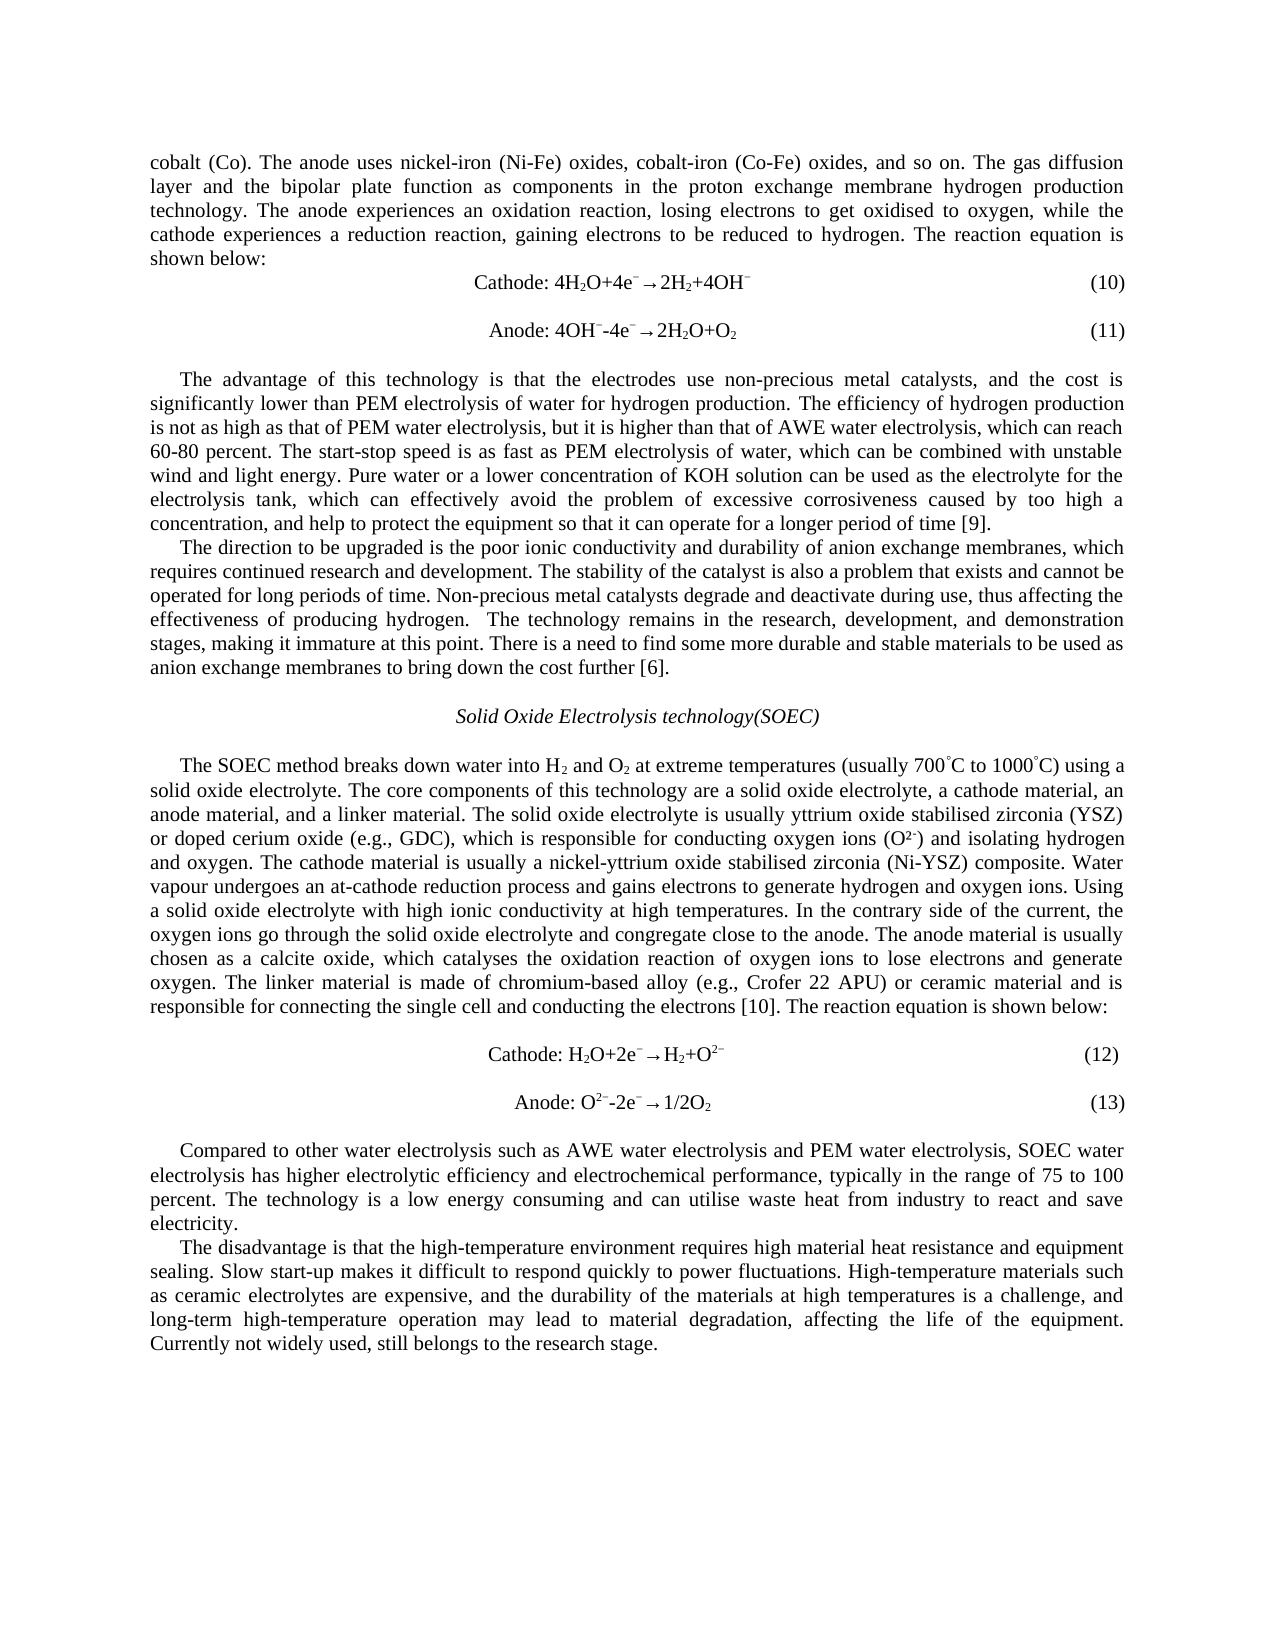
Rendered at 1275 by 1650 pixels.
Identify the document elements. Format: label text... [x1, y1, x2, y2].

subtitle Solid Oxide Electrolysis technology(SOEC) [150, 704, 1125, 728]
text The direction to be upgraded is the poor ionic conductivity and durability of anion exchange membranes, which requires continued research and development. The stability of the catalyst is also a problem that exists and cannot be operated for long periods of time. Non-precious metal catalysts degrade and deactivate during use, thus affecting the effectiveness of producing hydrogen. The technology remains in the research, development, and demonstration stages, making it immature at this point. There is a need to find some more durable and stable materials to be used as anion exchange membranes to bring down the cost further [6]. [150, 535, 1125, 679]
text Cathode: 4H2O+4e−→2H2+4OH− (10) [150, 270, 1125, 294]
text The SOEC method breaks down water into H2 and O2 at extreme temperatures (usually 700°C to 1000°C) using a solid oxide electrolyte. The core components of this technology are a solid oxide electrolyte, a cathode material, an anode material, and a linker material. The solid oxide electrolyte is usually yttrium oxide stabilised zirconia (YSZ) or doped cerium oxide (e.g., GDC), which is responsible for conducting oxygen ions (O²-) and isolating hydrogen and oxygen. The cathode material is usually a nickel-yttrium oxide stabilised zirconia (Ni-YSZ) composite. Water vapour undergoes an at-cathode reduction process and gains electrons to generate hydrogen and oxygen ions. Using a solid oxide electrolyte with high ionic conductivity at high temperatures. In the contrary side of the current, the oxygen ions go through the solid oxide electrolyte and congregate close to the anode. The anode material is usually chosen as a calcite oxide, which catalyses the oxidation reaction of oxygen ions to lose electrons and generate oxygen. The linker material is made of chromium-based alloy (e.g., Crofer 22 APU) or ceramic material and is responsible for connecting the single cell and conducting the electrons [10]. The reaction equation is shown below: [150, 753, 1125, 1018]
text The advantage of this technology is that the electrodes use non-precious metal catalysts, and the cost is significantly lower than PEM electrolysis of water for hydrogen production. The efficiency of hydrogen production is not as high as that of PEM water electrolysis, but it is higher than that of AWE water electrolysis, which can reach 60-80 percent. The start-stop speed is as fast as PEM electrolysis of water, which can be combined with unstable wind and light energy. Pure water or a lower concentration of KOH solution can be used as the electrolyte for the electrolysis tank, which can effectively avoid the problem of excessive corrosiveness caused by too high a concentration, and help to protect the equipment so that it can operate for a longer period of time [9]. [150, 367, 1125, 535]
text Compared to other water electrolysis such as AWE water electrolysis and PEM water electrolysis, SOEC water electrolysis has higher electrolytic efficiency and electrochemical performance, typically in the range of 75 to 100 percent. The technology is a low energy consuming and can utilise waste heat from industry to react and save electricity. [150, 1138, 1125, 1235]
text Anode: 4OH−-4e−→2H2O+O2 (11) [150, 318, 1125, 342]
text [150, 150, 1125, 270]
text Cathode: H2O+2e−→H2+O2− (12) [150, 1042, 1125, 1066]
text Anode: O2−-2e−→1/2O2 (13) [150, 1090, 1125, 1114]
text The disadvantage is that the high-temperature environment requires high material heat resistance and equipment sealing. Slow start-up makes it difficult to respond quickly to power fluctuations. High-temperature materials such as ceramic electrolytes are expensive, and the durability of the materials at high temperatures is a challenge, and long-term high-temperature operation may lead to material degradation, affecting the life of the equipment. Currently not widely used, still belongs to the research stage. [150, 1235, 1125, 1355]
